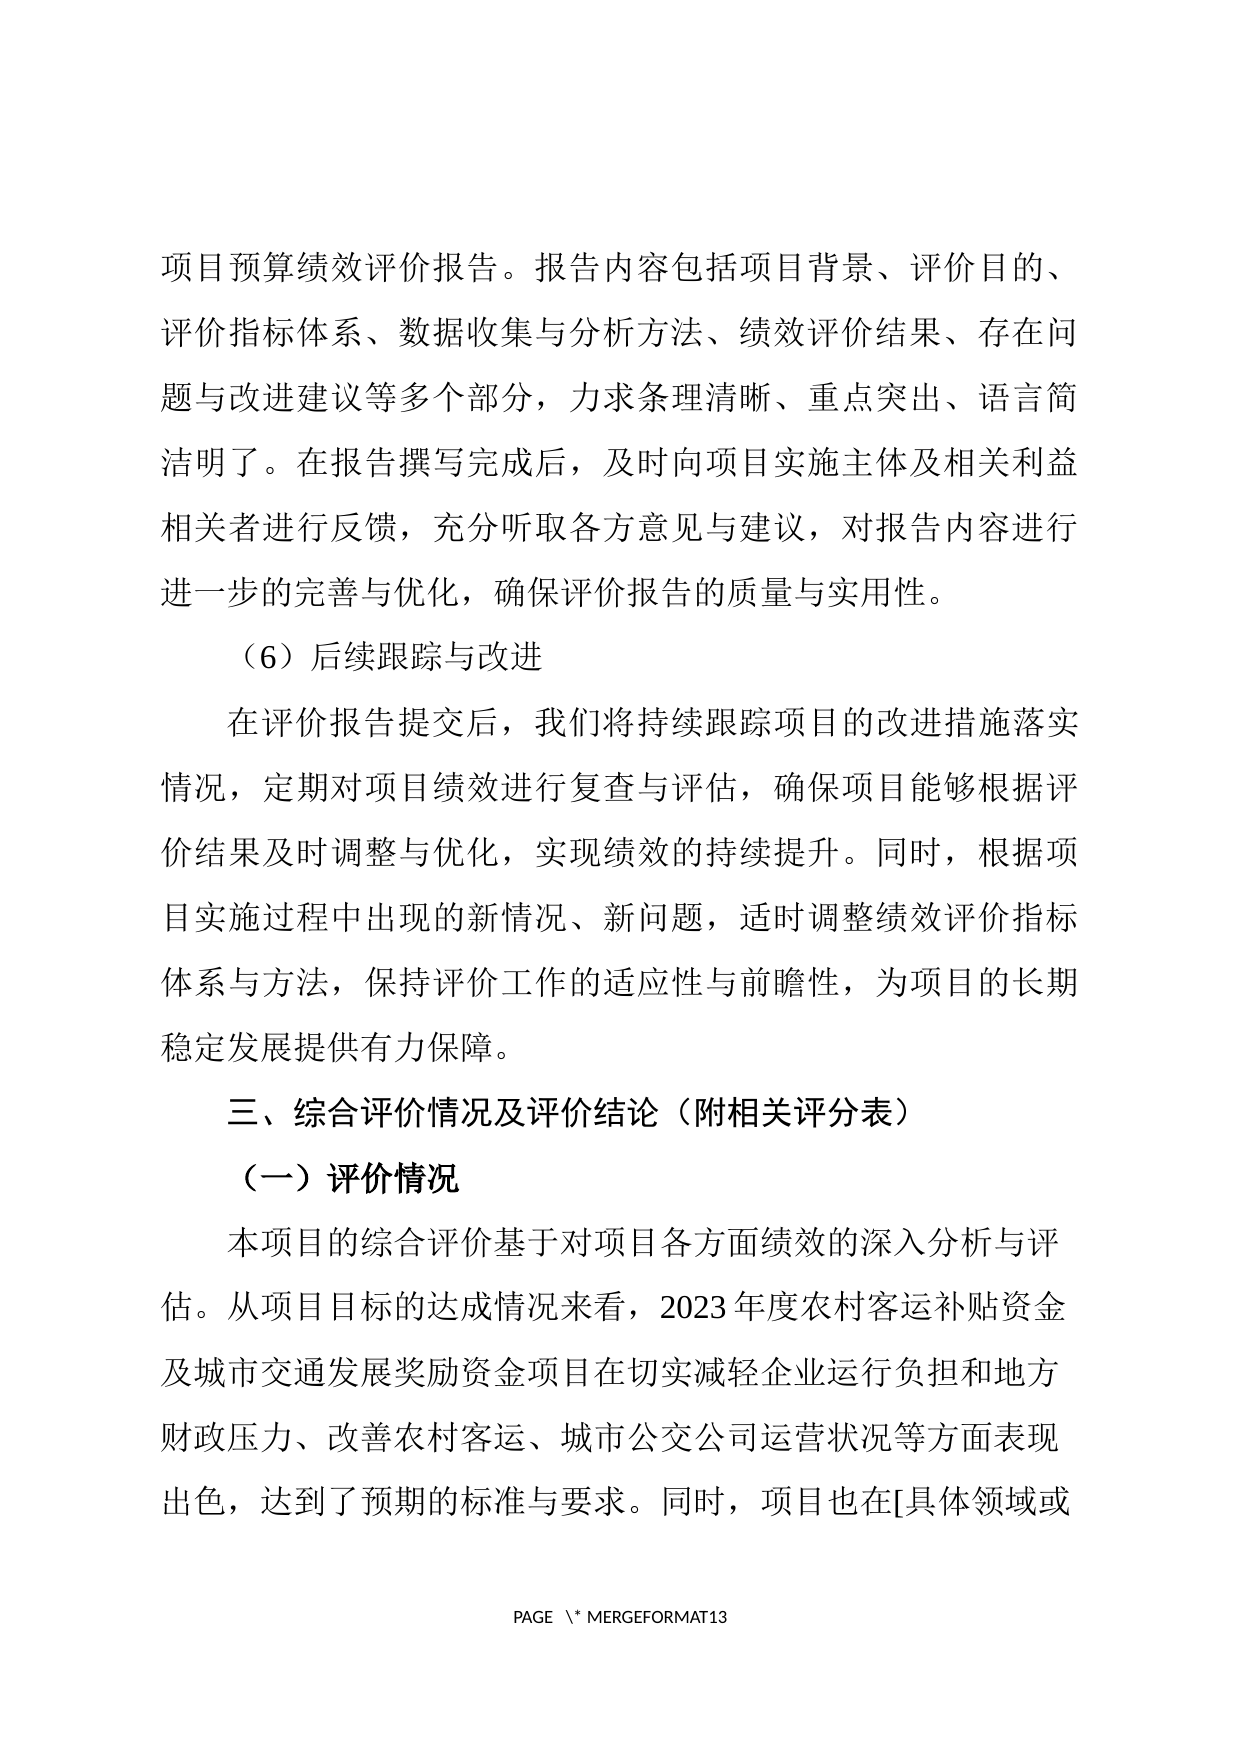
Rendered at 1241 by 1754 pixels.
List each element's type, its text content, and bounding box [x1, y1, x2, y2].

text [159, 233, 1081, 623]
text 在评价报告提交后，我们将持续跟踪项目的改进措施落实情况，定期对项目绩效进行复查与评估，确保项目能够根据评价结果及时调整与优化，实现绩效的持续提升。同时，根据项目实施过程中出现的新情况、新问题，适时调整绩效评价指标体系与方法，保持评价工作的适应性与前瞻性，为项目的长期稳定发展提供有力保障。 [159, 688, 1081, 1078]
title （一）评价情况 [159, 1143, 1081, 1208]
list 综合评价情况及评价结论（附相关评分表） [159, 1078, 1081, 1143]
text （6）后续跟踪与改进 [159, 623, 1081, 688]
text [159, 1208, 1081, 1533]
